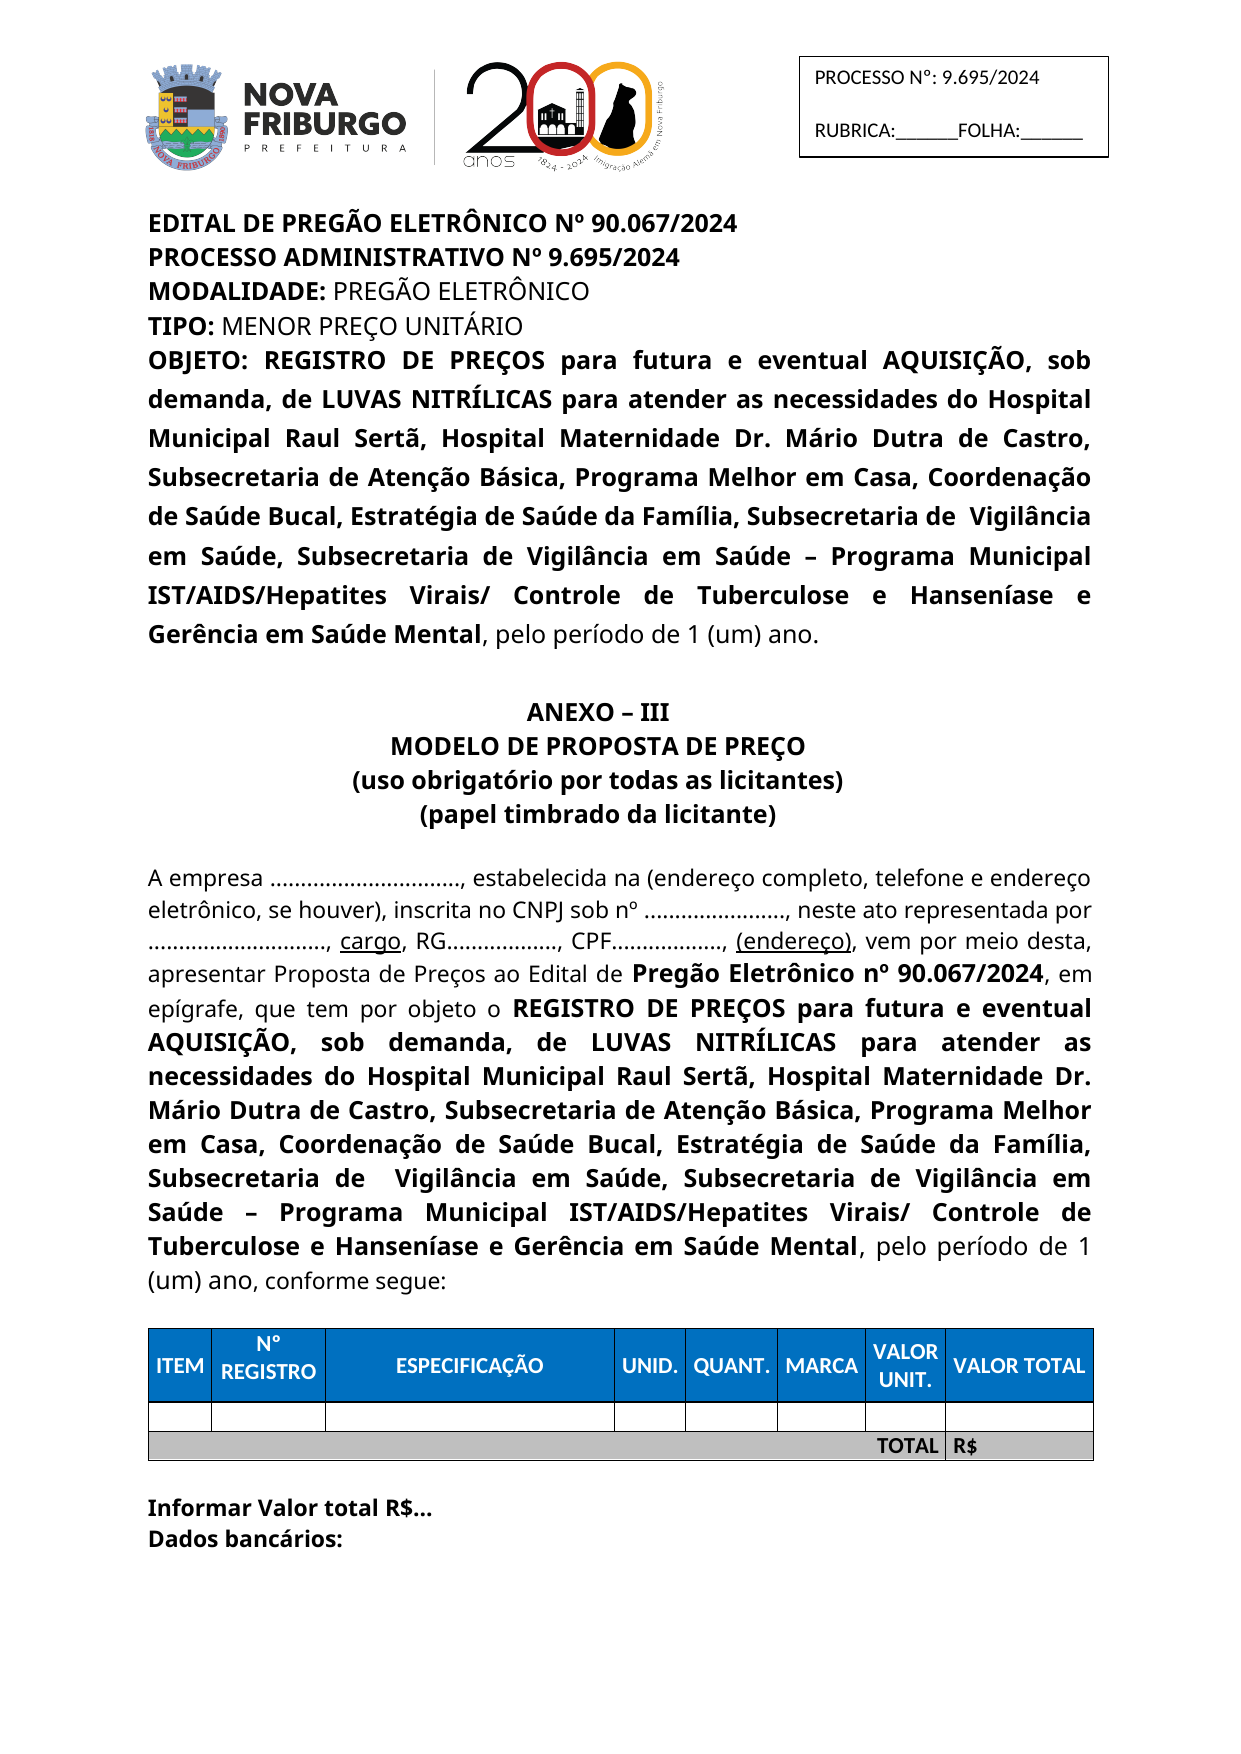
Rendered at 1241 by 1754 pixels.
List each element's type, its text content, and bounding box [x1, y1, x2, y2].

table_header MARCA [778, 1329, 865, 1401]
table_header ESPECIFICAÇÃO [326, 1329, 614, 1401]
text PROCESSO ADMINISTRATIVO Nº 9.695/2024 [148, 240, 1092, 274]
text Dados bancários: [148, 1523, 1092, 1554]
table_header ITEM [149, 1329, 211, 1401]
table_cell [866, 1403, 945, 1431]
table_cell [326, 1403, 614, 1431]
table_cell [212, 1403, 325, 1431]
text (papel timbrado da licitante) [103, 797, 1092, 831]
table_cell [686, 1403, 777, 1431]
text MODALIDADE: PREGÃO ELETRÔNICO [148, 274, 1092, 308]
text EDITAL DE PREGÃO ELETRÔNICO Nº 90.067/2024 [148, 206, 1092, 240]
table_cell [149, 1403, 211, 1431]
text TIPO: MENOR PREÇO UNITÁRIO [148, 308, 1092, 342]
text Modelo de proposta DE PREÇO [103, 729, 1092, 763]
table_cell R$ [946, 1432, 1093, 1459]
text Informar Valor total R$... [148, 1492, 1092, 1523]
table_header UNID. [615, 1329, 685, 1401]
table_cell TOTAL [149, 1432, 945, 1459]
table_header VALOR TOTAL [946, 1329, 1093, 1401]
table_header QUANT. [686, 1329, 777, 1401]
text ANEXO – III [103, 695, 1092, 729]
text OBJETO: REGISTRO DE PREÇOS para futura e eventual AQUISIÇÃO, sob demanda, de LUVAS NITRÍLICAS para atender as necessidades do Hospital Municipal Raul Sertã, Hospital Maternidade Dr. Mário Dutra de Castro, Subsecretaria de Atenção Básica, Programa Melhor em Casa, Coordenação de Saúde Bucal, Estratégia de Saúde da Família, Subsecretaria de Vigilância em Saúde, Subsecretaria de Vigilância em Saúde – Programa Municipal IST/AIDS/Hepatites Virais/ Controle de Tuberculose e Hanseníase e Gerência em Saúde Mental, pelo período de 1 (um) ano. [148, 342, 1092, 651]
picture [118, 29, 696, 200]
table_header VALOR UNIT. [866, 1329, 945, 1401]
table_cell [778, 1403, 865, 1431]
table_cell [615, 1403, 685, 1431]
text (uso obrigatório por todas as licitantes) [103, 763, 1092, 797]
table_cell [946, 1403, 1093, 1431]
list A empresa ..............................., estabelecida na (endereço completo, telefone e endereço eletrônico, se houver), inscrita no CNPJ sob nº ......................., neste ato representada por ............................., cargo, RG.................., CPF.................., (endereço), vem por meio desta, apresentar Proposta de Preços ao Edital de Pregão Eletrônico nº 90.067/2024, em epígrafe, que tem por objeto o REGISTRO DE PREÇOS para futura e eventual AQUISIÇÃO, sob demanda, de LUVAS NITRÍLICAS para atender as necessidades do Hospital Municipal Raul Sertã, Hospital Maternidade Dr. Mário Dutra de Castro, Subsecretaria de Atenção Básica, Programa Melhor em Casa, Coordenação de Saúde Bucal, Estratégia de Saúde da Família, Subsecretaria de Vigilância em Saúde, Subsecretaria de Vigilância em Saúde – Programa Municipal IST/AIDS/Hepatites Virais/ Controle de Tuberculose e Hanseníase e Gerência em Saúde Mental, pelo período de 1 (um) ano, conforme segue: [148, 862, 1092, 1297]
table_header Nº REGISTRO [212, 1329, 325, 1401]
